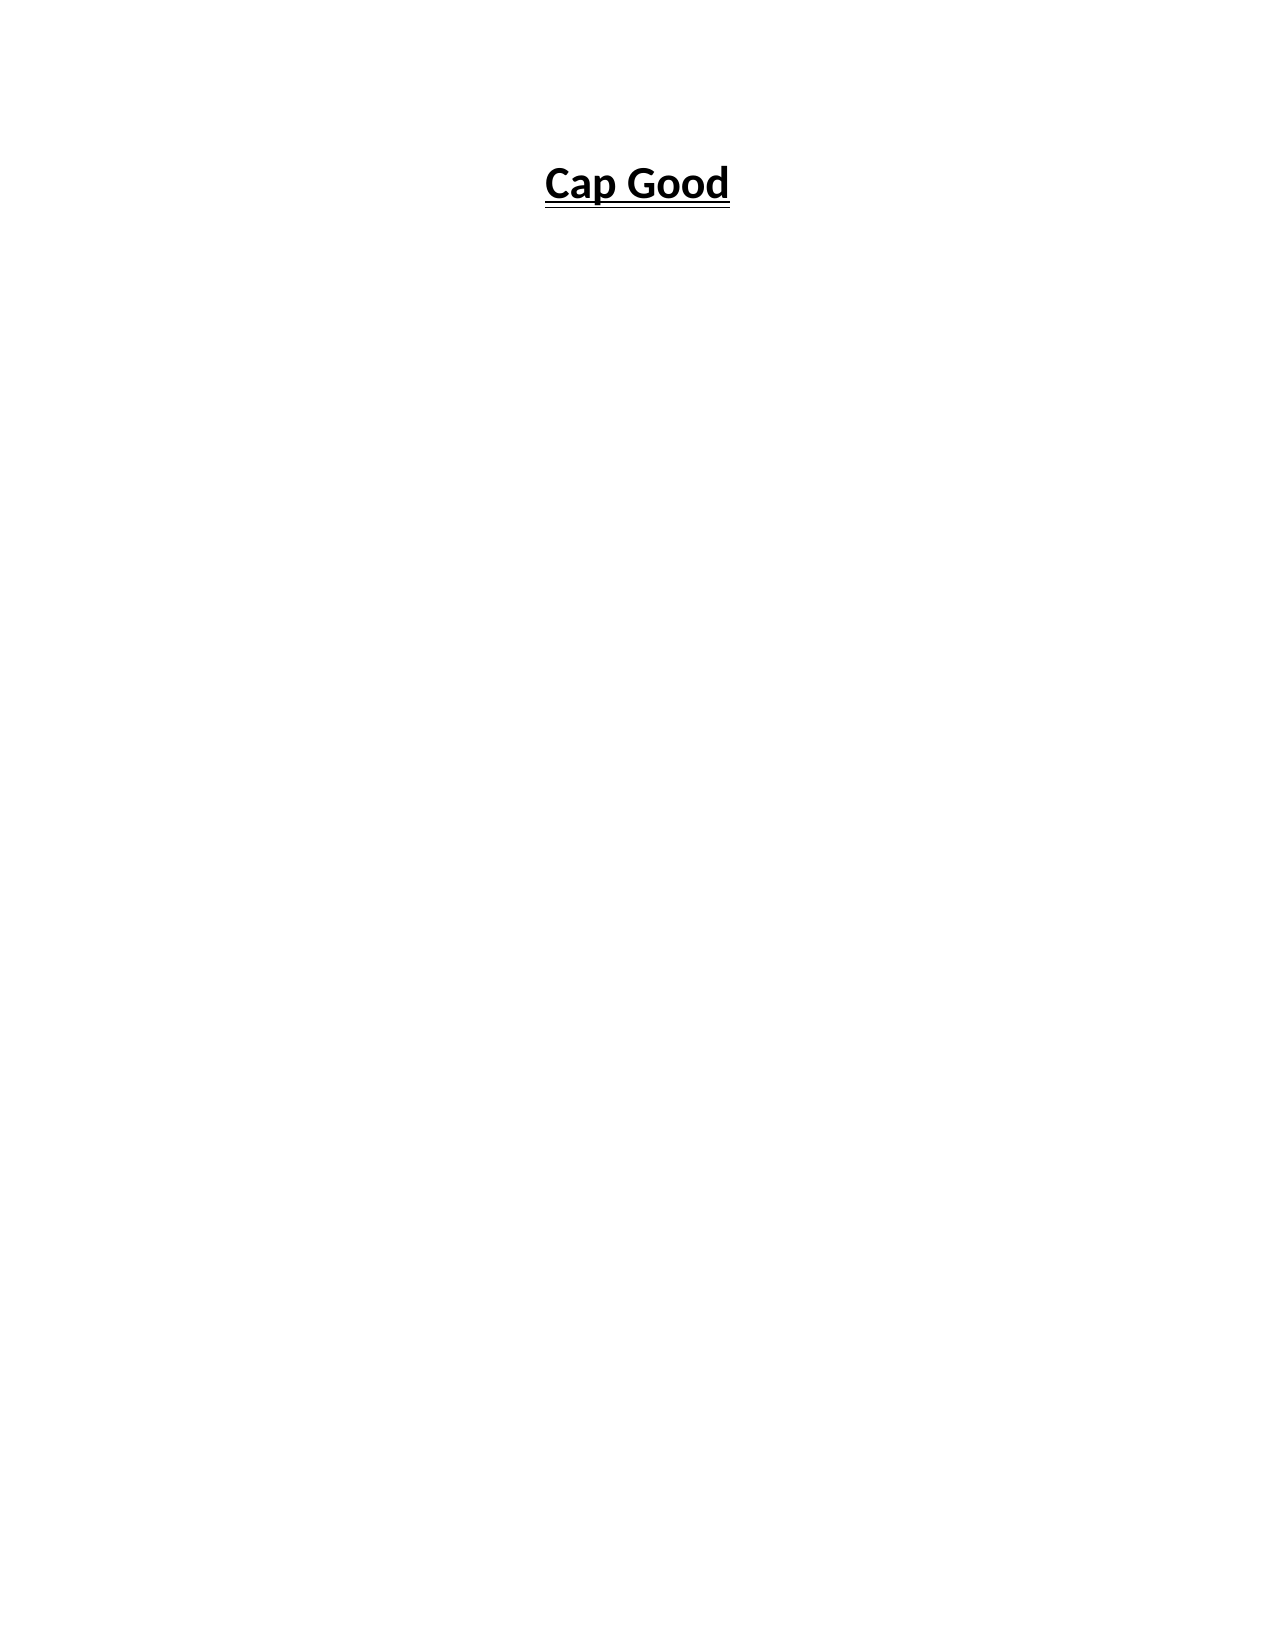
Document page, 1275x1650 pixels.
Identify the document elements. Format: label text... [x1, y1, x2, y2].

subtitle Cap Good [150, 154, 1125, 210]
